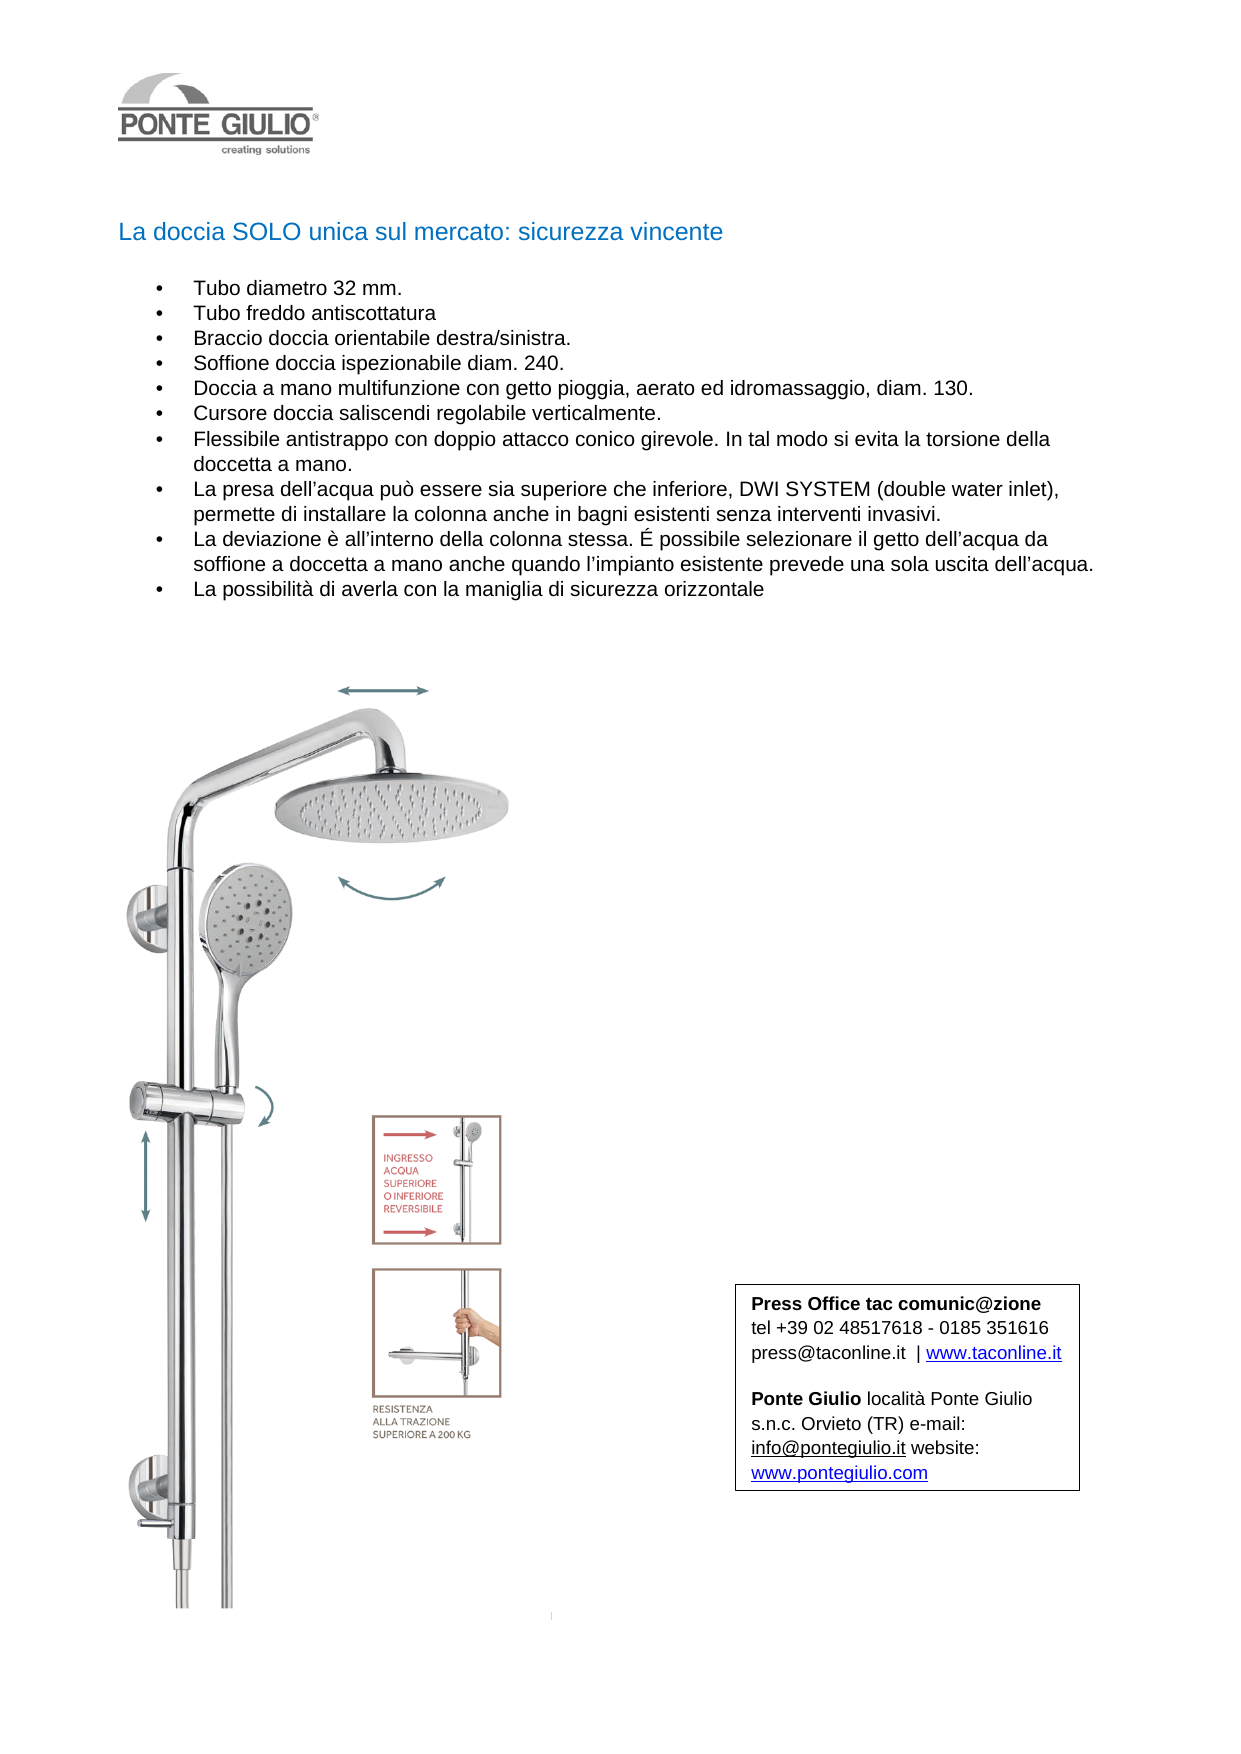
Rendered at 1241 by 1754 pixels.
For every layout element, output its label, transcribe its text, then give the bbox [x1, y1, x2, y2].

list Soffione doccia ispezionabile diam. 240. [156, 350, 1122, 375]
list Flessibile antistrappo con doppio attacco conico girevole. In tal modo si evita la torsione della doccetta a mano. [156, 425, 1122, 475]
picture [118, 626, 552, 1620]
list Cursore doccia saliscendi regolabile verticalmente. [156, 400, 1122, 425]
list La deviazione è all’interno della colonna stessa. É possibile selezionare il getto dell’acqua da soffione a doccetta a mano anche quando l’impianto esistente prevede una sola uscita dell’acqua. [156, 526, 1122, 576]
list Doccia a mano multifunzione con getto pioggia, aerato ed idromassaggio, diam. 130. [156, 375, 1122, 400]
text La doccia SOLO unica sul mercato: sicurezza vincente [118, 217, 1122, 246]
picture [118, 73, 319, 155]
list Tubo diametro 32 mm. [156, 274, 1122, 300]
list La possibilità di averla con la maniglia di sicurezza orizzontale [156, 576, 1122, 601]
list Tubo freddo antiscottatura [156, 300, 1122, 325]
list La presa dell’acqua può essere sia superiore che inferiore, DWI SYSTEM (double water inlet), permette di installare la colonna anche in bagni esistenti senza interventi invasivi. [156, 475, 1122, 526]
list Braccio doccia orientabile destra/sinistra. [156, 325, 1122, 350]
